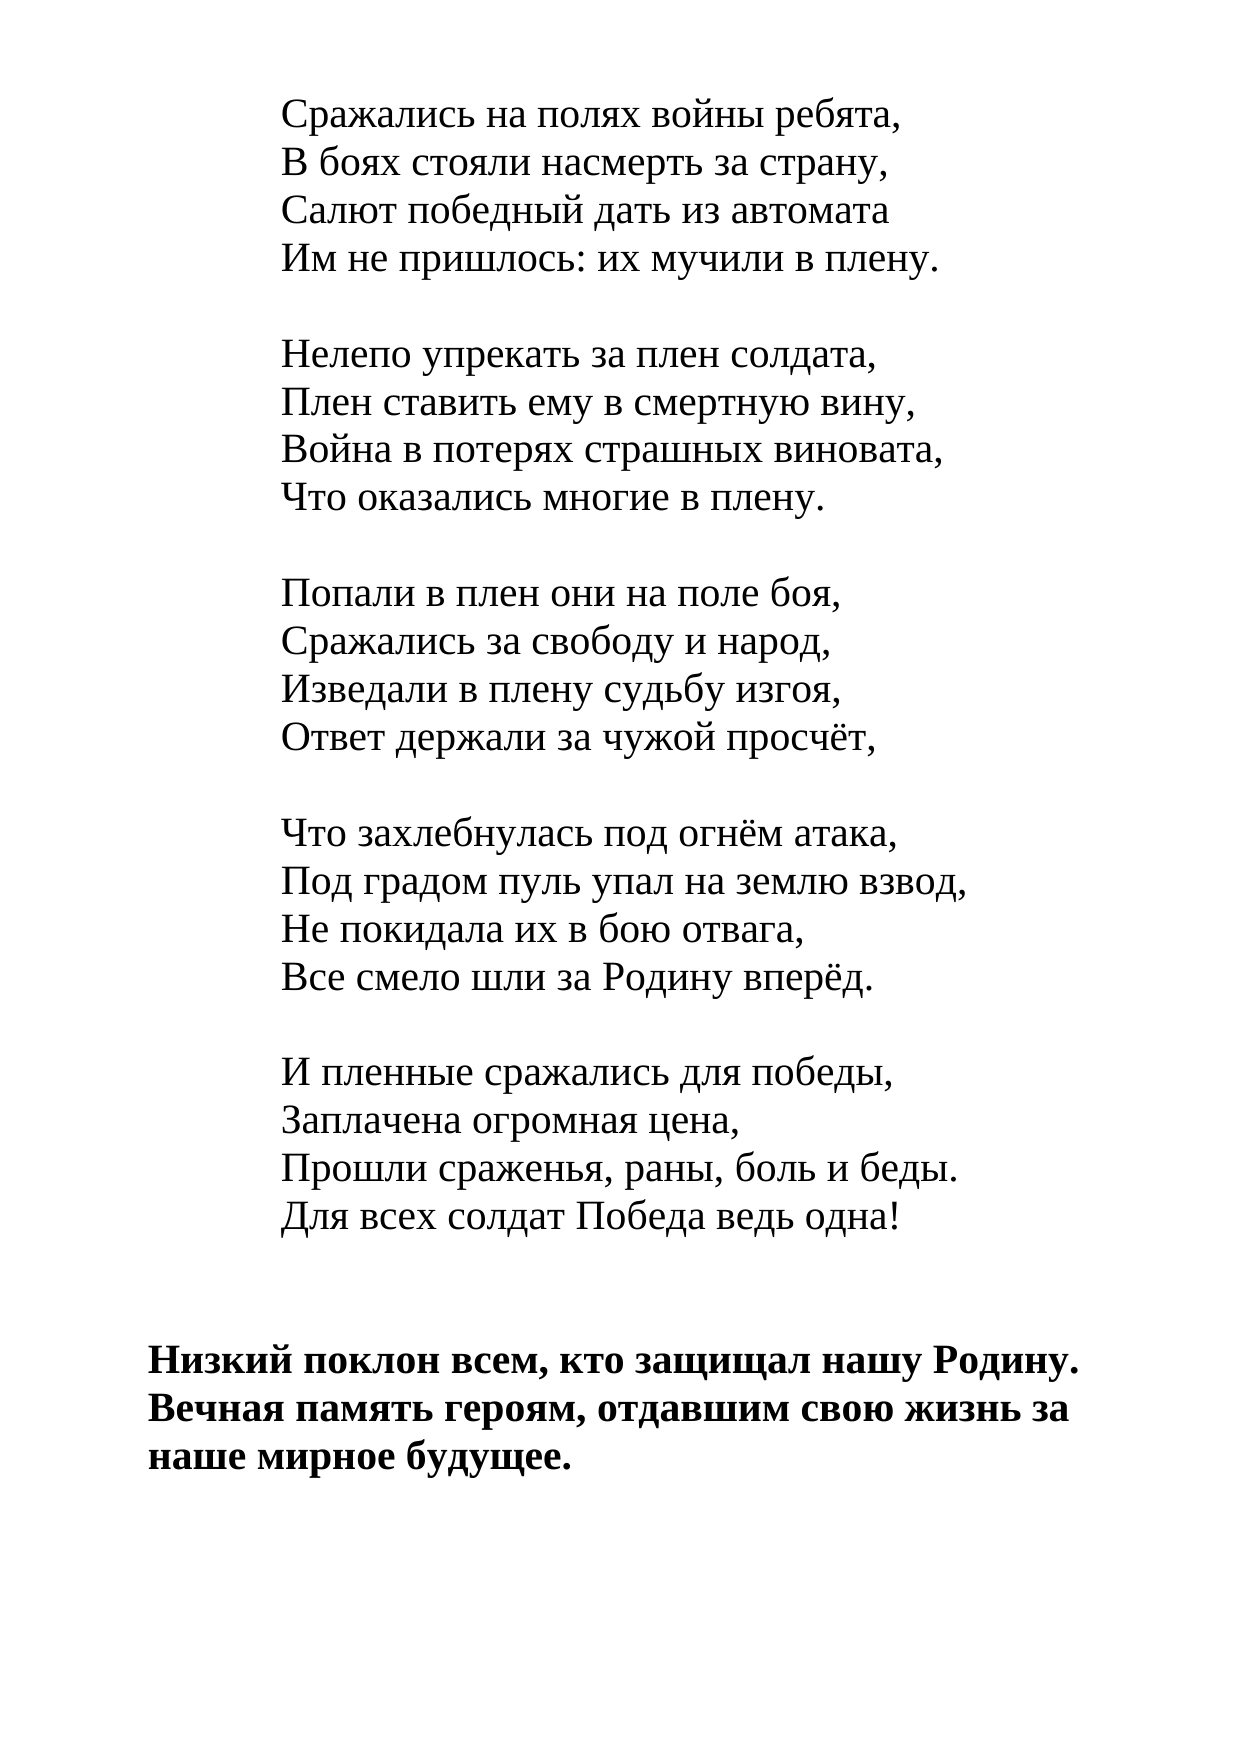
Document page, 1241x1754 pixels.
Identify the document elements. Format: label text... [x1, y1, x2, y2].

text Плен ставить ему в смертную вину, [281, 376, 1152, 424]
text Сражались на полях войны ребята, [281, 88, 1152, 136]
text Не покидала их в бою отвага, [281, 903, 1152, 951]
text В боях стояли насмерть за страну, [281, 136, 1152, 184]
text Попали в плен они на поле боя, [281, 568, 1152, 616]
text Под градом пуль упал на землю взвод, [281, 855, 1152, 903]
text Изведали в плену судьбу изгоя, [281, 663, 1152, 711]
text Заплачена огромная цена, [281, 1095, 1152, 1143]
text Прошли сраженья, раны, боль и беды. [281, 1143, 1152, 1191]
text Салют победный дать из автомата [281, 184, 1152, 232]
text Что захлебнулась под огнём атака, [281, 807, 1152, 855]
text Война в потерях страшных виновата, [281, 424, 1152, 472]
text Для всех солдат Победа ведь одна! [281, 1191, 1152, 1238]
text Что оказались многие в плену. [281, 472, 1152, 520]
text Низкий поклон всем, кто защищал нашу Родину. Вечная память героям, отдавшим свою жизнь за наше мирное будущее. [148, 1334, 1152, 1478]
text Нелепо упрекать за плен солдата, [281, 328, 1152, 376]
text Сражались за свободу и народ, [281, 616, 1152, 663]
text И пленные сражались для победы, [281, 1047, 1152, 1095]
text Все смело шли за Родину вперёд. [281, 951, 1152, 999]
text Ответ держали за чужой просчёт, [281, 711, 1152, 759]
text Им не пришлось: их мучили в плену. [281, 232, 1152, 280]
